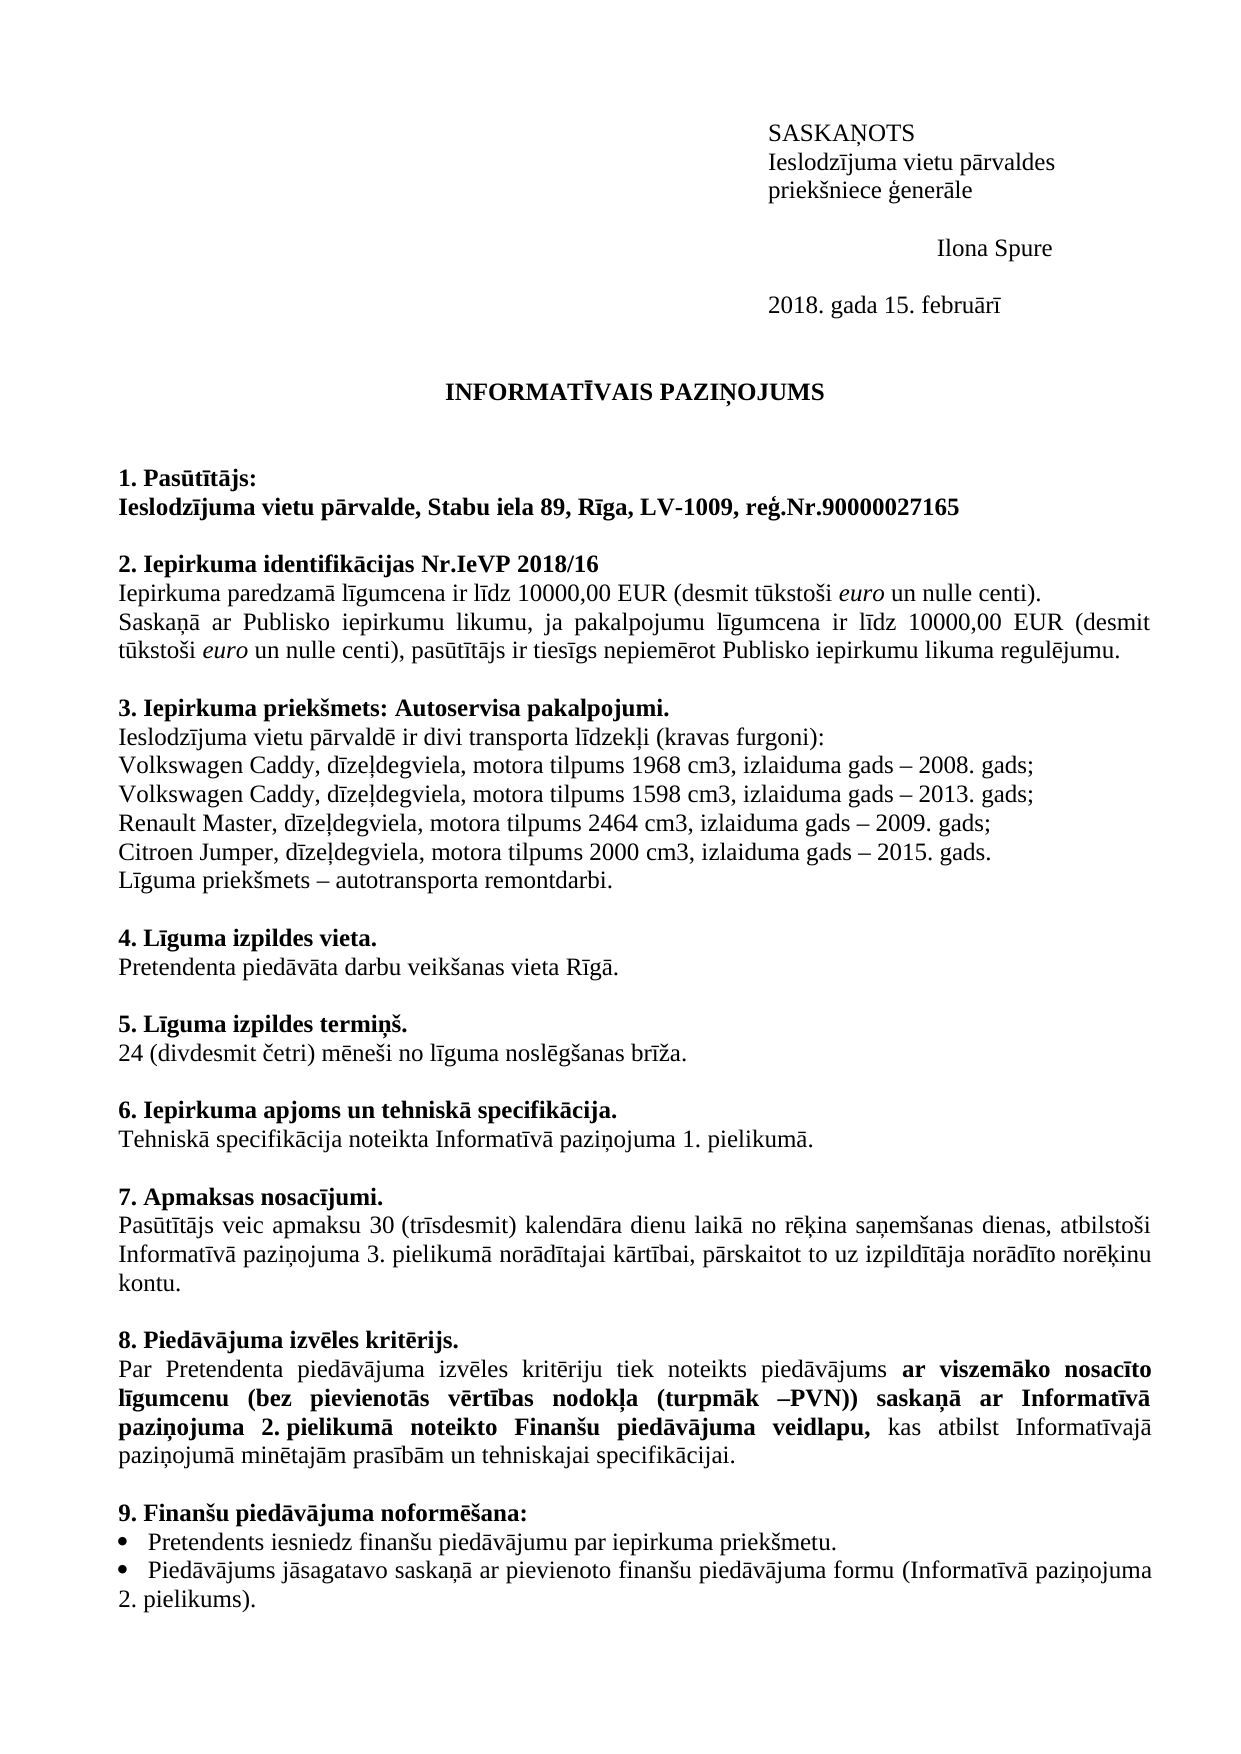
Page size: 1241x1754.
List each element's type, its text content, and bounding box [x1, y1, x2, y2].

text Pretendenta piedāvāta darbu veikšanas vieta Rīgā. [118, 952, 1152, 981]
text 8. Piedāvājuma izvēles kritērijs. [118, 1326, 1152, 1354]
list Piedāvājums jāsagatavo saskaņā ar pievienoto finanšu piedāvājuma formu (Informatīvā paziņojuma 2. pielikums). [118, 1556, 1152, 1613]
text Iepirkuma paredzamā līgumcena ir līdz 10000,00 EUR (desmit tūkstoši euro un nulle centi). [118, 578, 1152, 607]
text 6. Iepirkuma apjoms un tehniskā specifikācija. [118, 1096, 1152, 1124]
text Tehniskā specifikācija noteikta Informatīvā paziņojuma 1. pielikumā. [118, 1124, 1152, 1153]
text 5. Līguma izpildes termiņš. [118, 1009, 1152, 1038]
text 3. Iepirkuma priekšmets: Autoservisa pakalpojumi. [118, 693, 1152, 722]
text Ieslodzījuma vietu pārvaldē ir divi transporta līdzekļi (kravas furgoni): [118, 722, 1152, 751]
title Ilona Spure [768, 233, 1152, 262]
subtitle Ieslodzījuma vietu pārvalde, Stabu iela 89, Rīga, LV-1009, reģ.Nr.90000027165 [118, 492, 1152, 521]
text Citroen Jumper, dīzeļdegviela, motora tilpums 2000 cm3, izlaiduma gads – 2015. gads. [118, 837, 1152, 866]
text Saskaņā ar Publisko iepirkumu likumu, ja pakalpojumu līgumcena ir līdz 10000,00 EUR (desmit tūkstoši euro un nulle centi), pasūtītājs ir tiesīgs nepiemērot Publisko iepirkumu likuma regulējumu. [118, 607, 1152, 664]
text 4. Līguma izpildes vieta. [118, 923, 1152, 952]
list Pretendents iesniedz finanšu piedāvājumu par iepirkuma priekšmetu. [118, 1527, 1152, 1556]
title SASKAŅOTS [768, 118, 1152, 147]
text 7. Apmaksas nosacījumi. [118, 1182, 1152, 1211]
text Par Pretendenta piedāvājuma izvēles kritēriju tiek noteikts piedāvājums ar viszemāko nosacīto līgumcenu (bez pievienotās vērtības nodokļa (turpmāk –PVN)) saskaņā ar Informatīvā paziņojuma 2. pielikumā noteikto Finanšu piedāvājuma veidlapu, kas atbilst Informatīvajā paziņojumā minētajām prasībām un tehniskajai specifikācijai. [118, 1354, 1152, 1469]
text 9. Finanšu piedāvājuma noformēšana: [118, 1498, 1152, 1527]
text Volkswagen Caddy, dīzeļdegviela, motora tilpums 1968 cm3, izlaiduma gads – 2008. gads; [118, 751, 1152, 779]
title INFORMATĪVAIS PAZIŅOJUMS [118, 377, 1152, 406]
text 2. Iepirkuma identifikācijas Nr.IeVP 2018/16 [118, 549, 1152, 578]
text Līguma priekšmets – autotransporta remontdarbi. [118, 866, 1152, 894]
text Volkswagen Caddy, dīzeļdegviela, motora tilpums 1598 cm3, izlaiduma gads – 2013. gads; [118, 779, 1152, 808]
text Renault Master, dīzeļdegviela, motora tilpums 2464 cm3, izlaiduma gads – 2009. gads; [118, 808, 1152, 837]
title priekšniece ģenerāle [768, 176, 1152, 204]
text 24 (divdesmit četri) mēneši no līguma noslēgšanas brīža. [118, 1038, 1152, 1067]
text Pasūtītājs veic apmaksu 30 (trīsdesmit) kalendāra dienu laikā no rēķina saņemšanas dienas, atbilstoši Informatīvā paziņojuma 3. pielikumā norādītajai kārtībai, pārskaitot to uz izpildītāja norādīto norēķinu kontu. [118, 1211, 1152, 1297]
title 2018. gada 15. februārī [768, 291, 1152, 319]
subtitle 1. Pasūtītājs: [118, 463, 1152, 492]
title Ieslodzījuma vietu pārvaldes [768, 147, 1152, 176]
